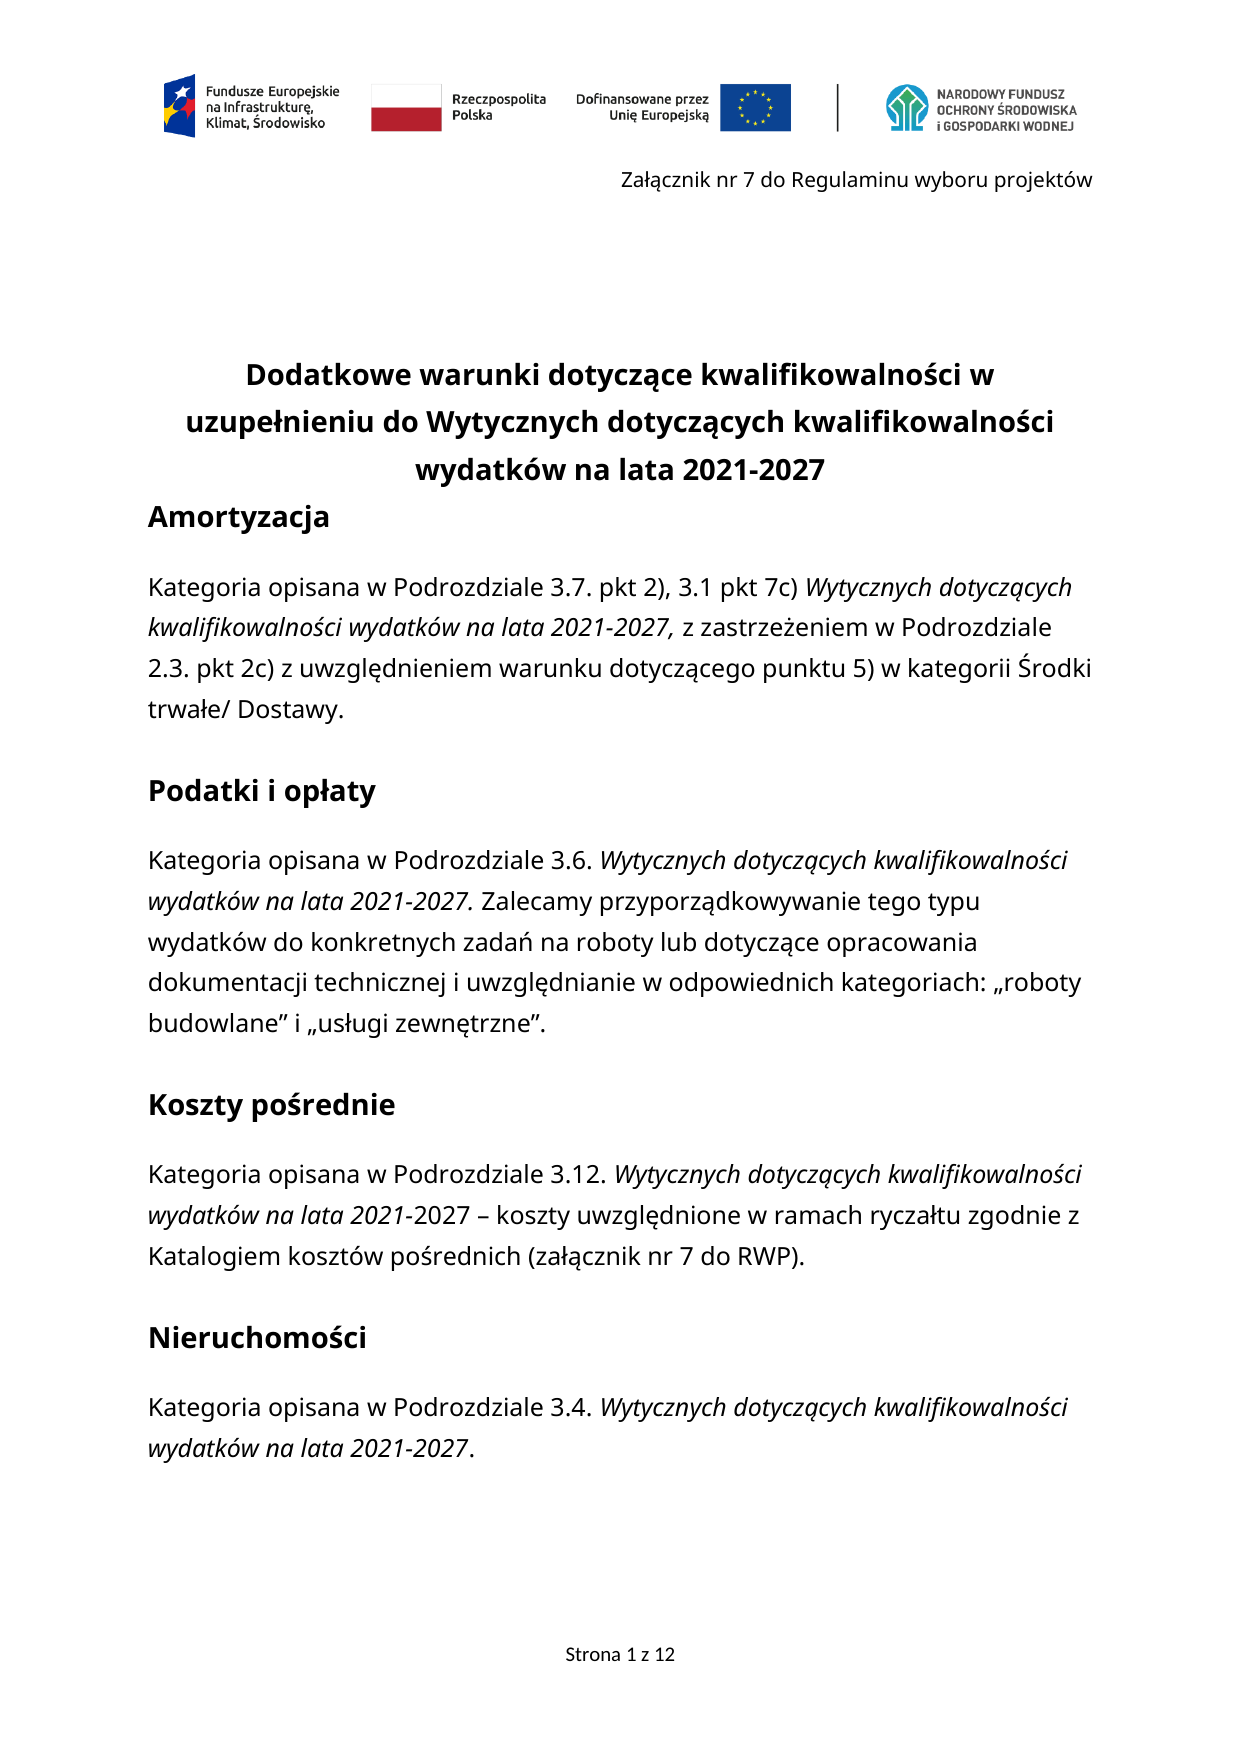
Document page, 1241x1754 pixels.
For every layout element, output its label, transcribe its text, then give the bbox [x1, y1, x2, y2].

text Kategoria opisana w Podrozdziale 3.7. pkt 2), 3.1 pkt 7c) Wytycznych dotyczących kwalifikowalności wydatków na lata 2021-2027, z zastrzeżeniem w Podrozdziale 2.3. pkt 2c) z uwzględnieniem warunku dotyczącego punktu 5) w kategorii Środki trwałe/ Dostawy. [148, 569, 1093, 726]
text Kategoria opisana w Podrozdziale 3.4. Wytycznych dotyczących kwalifikowalności wydatków na lata 2021-2027. [148, 1389, 1093, 1464]
subtitle Podatki i opłaty [148, 770, 1093, 810]
list Załącznik nr 7 do Regulaminu wyboru projektów [192, 165, 1093, 194]
subtitle Nieruchomości [148, 1317, 1093, 1357]
subtitle Dodatkowe warunki dotyczące kwalifikowalności w uzupełnieniu do Wytycznych dotyczących kwalifikowalności wydatków na lata 2021-2027 [148, 354, 1093, 489]
picture [147, 59, 1093, 153]
text Kategoria opisana w Podrozdziale 3.12. Wytycznych dotyczących kwalifikowalności wydatków na lata 2021-2027 – koszty uwzględnione w ramach ryczałtu zgodnie z Katalogiem kosztów pośrednich (załącznik nr 7 do RWP). [148, 1157, 1093, 1273]
subtitle Amortyzacja [148, 497, 1093, 536]
text Kategoria opisana w Podrozdziale 3.6. Wytycznych dotyczących kwalifikowalności wydatków na lata 2021-2027. Zalecamy przyporządkowywanie tego typu wydatków do konkretnych zadań na roboty lub dotyczące opracowania dokumentacji technicznej i uwzględnianie w odpowiednich kategoriach: „roboty budowlane” i „usługi zewnętrzne”. [148, 843, 1093, 1040]
subtitle Koszty pośrednie [148, 1084, 1093, 1124]
